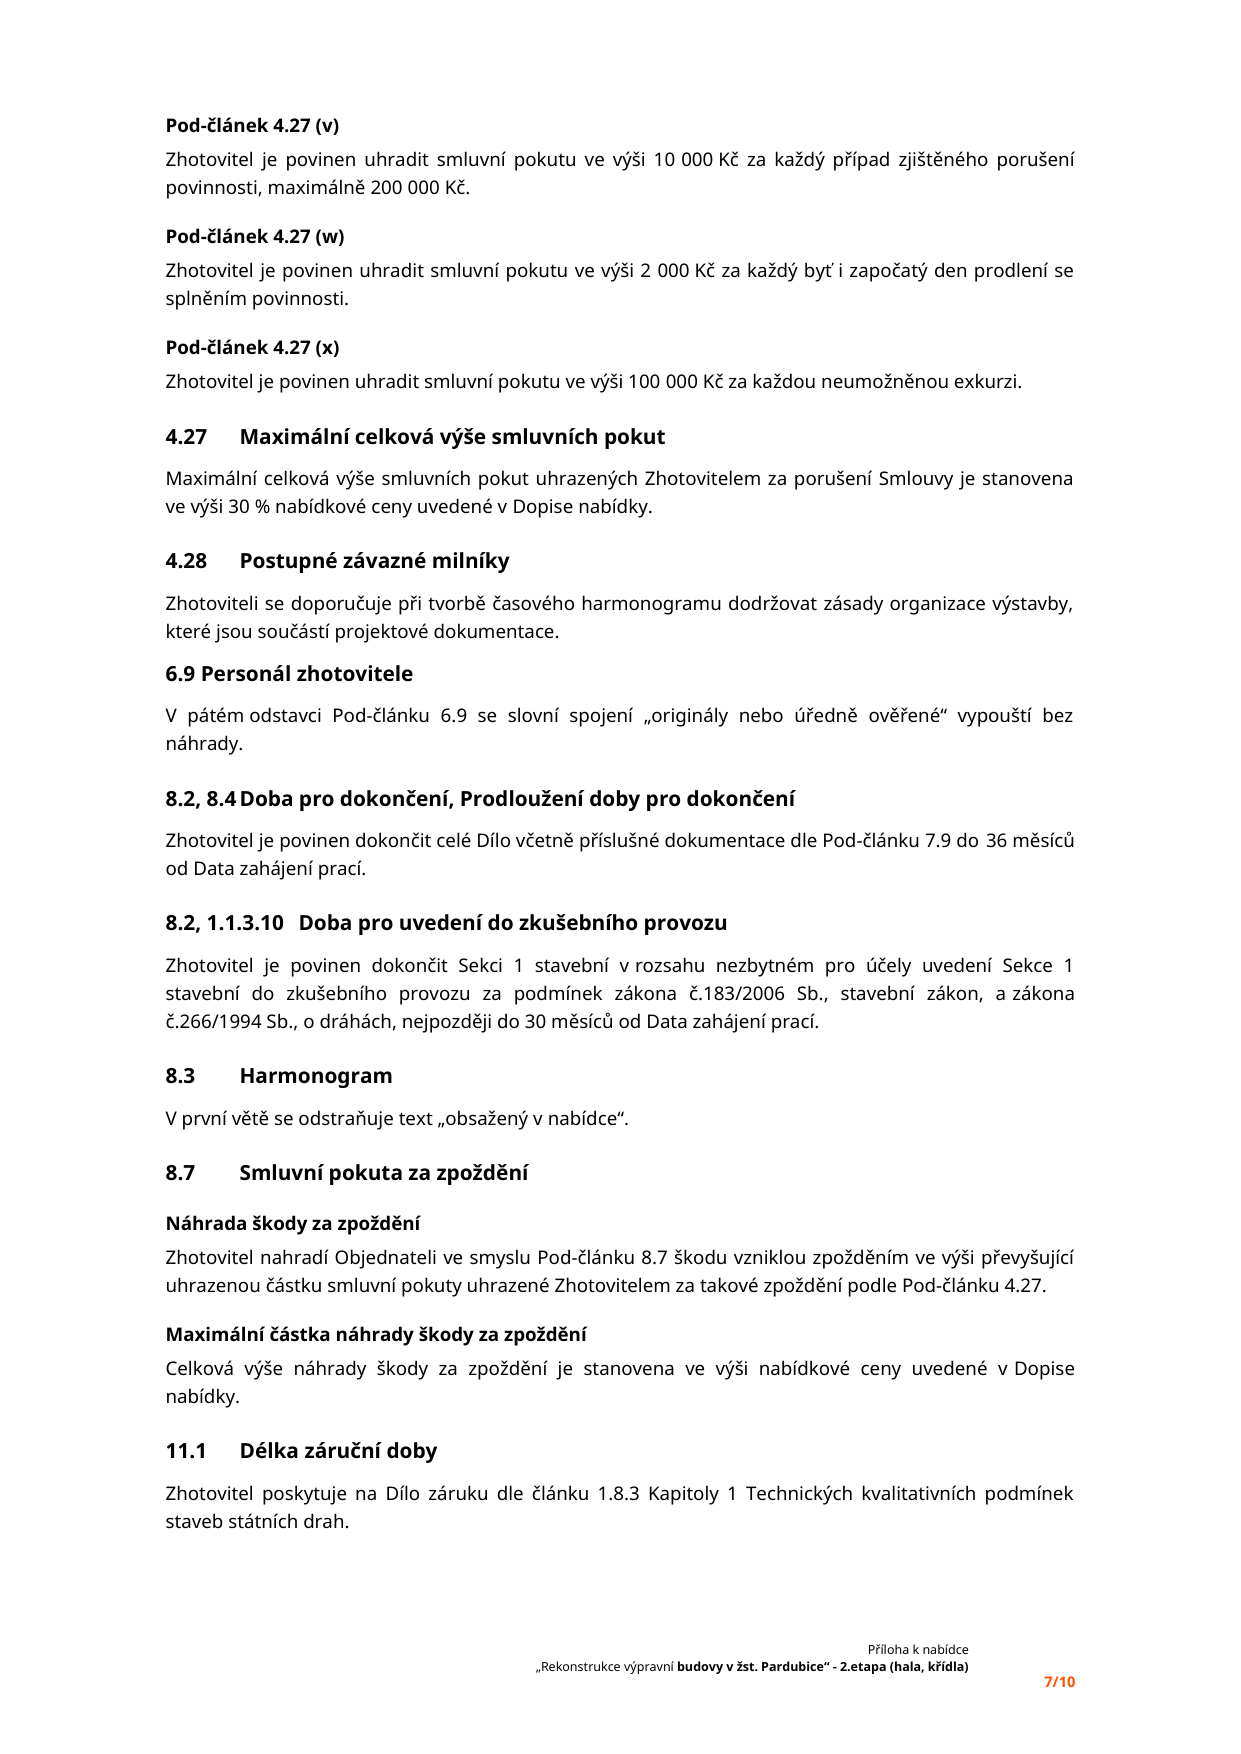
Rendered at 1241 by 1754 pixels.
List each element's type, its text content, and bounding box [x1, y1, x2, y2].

text 8.2, 1.1.3.10 Doba pro uvedení do zkušebního provozu [165, 908, 1075, 937]
text 8.2, 8.4 Doba pro dokončení, Prodloužení doby pro dokončení [165, 784, 1075, 812]
text Zhotovitel je povinen uhradit smluvní pokutu ve výši 10 000 Kč za každý případ zjištěného porušení povinnosti, maximálně 200 000 Kč. [165, 146, 1075, 200]
text Zhotovitel poskytuje na Dílo záruku dle článku 1.8.3 Kapitoly 1 Technických kvalitativních podmínek staveb státních drah. [165, 1480, 1075, 1534]
text Zhotoviteli se doporučuje při tvorbě časového harmonogramu dodržovat zásady organizace výstavby, které jsou součástí projektové dokumentace. [165, 590, 1075, 644]
text Pod-článek 4.27 (x) [165, 334, 1075, 360]
text 8.7 Smluvní pokuta za zpoždění [165, 1158, 1075, 1186]
text 4.28 Postupné závazné milníky [165, 547, 1075, 575]
text 6.9 Personál zhotovitele [165, 659, 1075, 687]
text 11.1 Délka záruční doby [165, 1437, 1075, 1465]
text Náhrada škody za zpoždění [165, 1210, 1075, 1236]
text Maximální celková výše smluvních pokut uhrazených Zhotovitelem za porušení Smlouvy je stanovena ve výši 30 % nabídkové ceny uvedené v Dopise nabídky. [165, 466, 1075, 519]
text Zhotovitel je povinen uhradit smluvní pokutu ve výši 2 000 Kč za každý byť i započatý den prodlení se splněním povinnosti. [165, 258, 1075, 311]
text Maximální částka náhrady škody za zpoždění [165, 1321, 1075, 1347]
text V pátém odstavci Pod-článku 6.9 se slovní spojení „originály nebo úředně ověřené“ vypouští bez náhrady. [165, 703, 1075, 756]
text 8.3 Harmonogram [165, 1061, 1075, 1090]
text 4.27 Maximální celková výše smluvních pokut [165, 422, 1075, 450]
text Pod-článek 4.27 (w) [165, 223, 1075, 249]
text Pod-článek 4.27 (v) [165, 112, 1075, 138]
text Zhotovitel je povinen dokončit celé Dílo včetně příslušné dokumentace dle Pod-článku 7.9 do 36 měsíců od Data zahájení prací. [165, 827, 1075, 881]
text Zhotovitel nahradí Objednateli ve smyslu Pod-článku 8.7 škodu vzniklou zpožděním ve výši převyšující uhrazenou částku smluvní pokuty uhrazené Zhotovitelem za takové zpoždění podle Pod-článku 4.27. [165, 1244, 1075, 1298]
text Zhotovitel je povinen dokončit Sekci 1 stavební v rozsahu nezbytném pro účely uvedení Sekce 1 stavební do zkušebního provozu za podmínek zákona č.183/2006 Sb., stavební zákon, a zákona č.266/1994 Sb., o dráhách, nejpozději do 30 měsíců od Data zahájení prací. [165, 952, 1075, 1034]
text Zhotovitel je povinen uhradit smluvní pokutu ve výši 100 000 Kč za každou neumožněnou exkurzi. [165, 369, 1075, 394]
text V první větě se odstraňuje text „obsažený v nabídce“. [165, 1105, 1075, 1131]
text Celková výše náhrady škody za zpoždění je stanovena ve výši nabídkové ceny uvedené v Dopise nabídky. [165, 1356, 1075, 1409]
